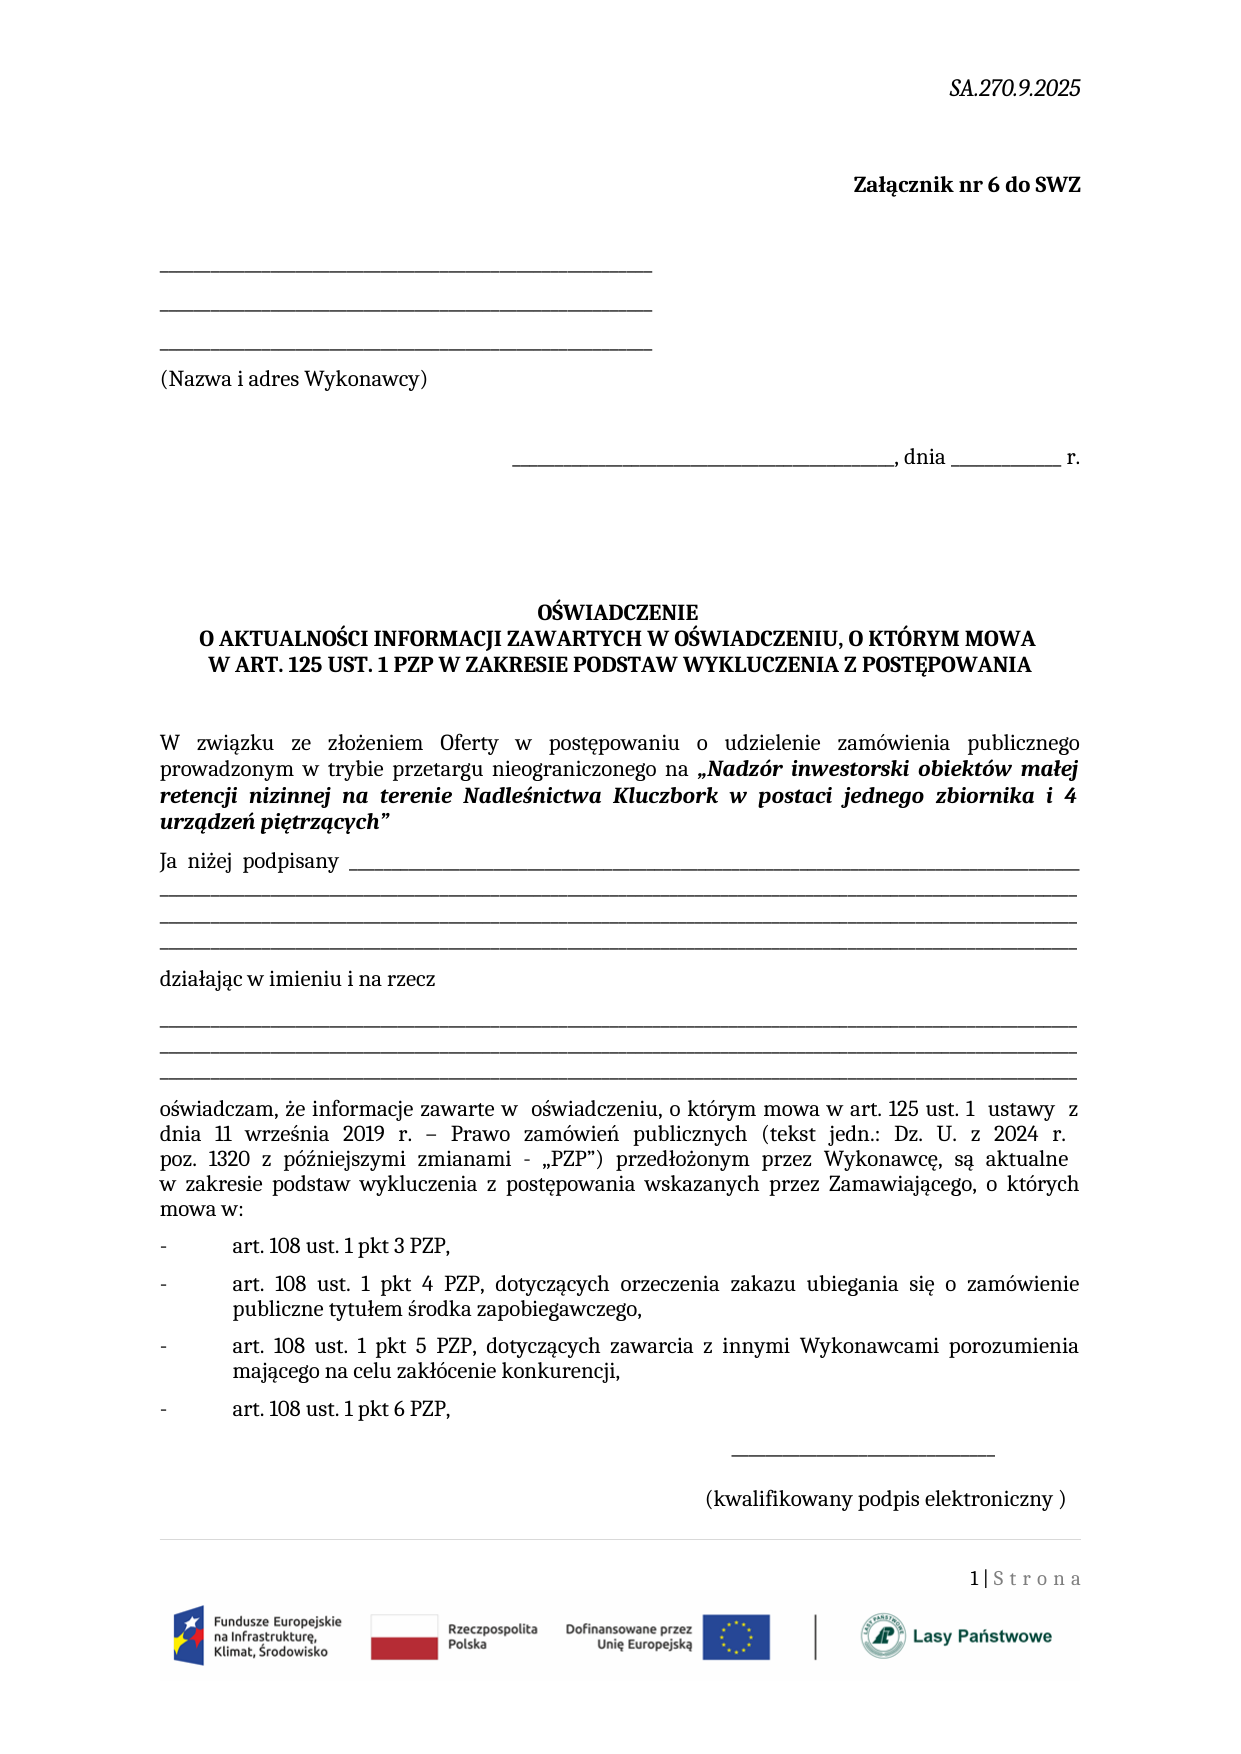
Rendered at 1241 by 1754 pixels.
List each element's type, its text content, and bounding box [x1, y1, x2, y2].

text __________________________________________________________ [159, 250, 1081, 276]
text __________________________________________________________ [159, 327, 1081, 354]
text Załącznik nr 6 do SWZ [159, 172, 1081, 198]
picture [159, 1590, 1081, 1681]
text W związku ze złożeniem Oferty w postępowaniu o udzielenie zamówienia publicznego prowadzonym w trybie przetargu nieograniczonego na „Nadzór inwestorski obiektów małej retencji nizinnej na terenie Nadleśnictwa Kluczbork w postaci jednego zbiornika i 4 urządzeń piętrzących” [159, 730, 1081, 835]
text Ja niżej podpisany ______________________________________________________________________________________ ____________________________________________________________________________________________________________________________________________________________________________________________________________________________________________________________________________________________________________________________________ [159, 848, 1081, 953]
text __________________________________________________________ [159, 288, 1081, 315]
text (Nazwa i adres Wykonawcy) [159, 366, 1081, 393]
text - art. 108 ust. 1 pkt 6 PZP, [159, 1396, 1081, 1421]
text działając w imieniu i na rzecz [159, 966, 1081, 992]
text oświadczam, że informacje zawarte w oświadczeniu, o którym mowa w art. 125 ust. 1 ustawy z dnia 11 września 2019 r. – Prawo zamówień publicznych (tekst jedn.: Dz. U. z 2024 r. poz. 1320 z późniejszymi zmianami - „PZP”) przedłożonym przez Wykonawcę, są aktualne w zakresie podstaw wykluczenia z postępowania wskazanych przez Zamawiającego, o których mowa w: [159, 1096, 1081, 1221]
text - art. 108 ust. 1 pkt 5 PZP, dotyczących zawarcia z innymi Wykonawcami porozumienia mającego na celu zakłócenie konkurencji, [159, 1333, 1081, 1383]
text _____________________________________________, dnia _____________ r. [159, 444, 1081, 470]
text - art. 108 ust. 1 pkt 3 PZP, [159, 1233, 1081, 1258]
text ____________________________________________________________________________________________________________________________________________________________________________________________________________________________________________________________________________________________________________________________________ [159, 1004, 1081, 1083]
text OŚWIADCZENIE O AKTUALNOŚCI INFORMACJI ZAWARTYCH W OŚWIADCZENIU, O KTÓRYM MOWA W ART. 125 UST. 1 PZP W ZAKRESIE PODSTAW WYKLUCZENIA Z POSTĘPOWANIA [159, 599, 1081, 678]
text _______________________________ (kwalifikowany podpis elektroniczny ) [676, 1433, 1081, 1513]
text - art. 108 ust. 1 pkt 4 PZP, dotyczących orzeczenia zakazu ubiegania się o zamówienie publiczne tytułem środka zapobiegawczego, [159, 1271, 1081, 1321]
